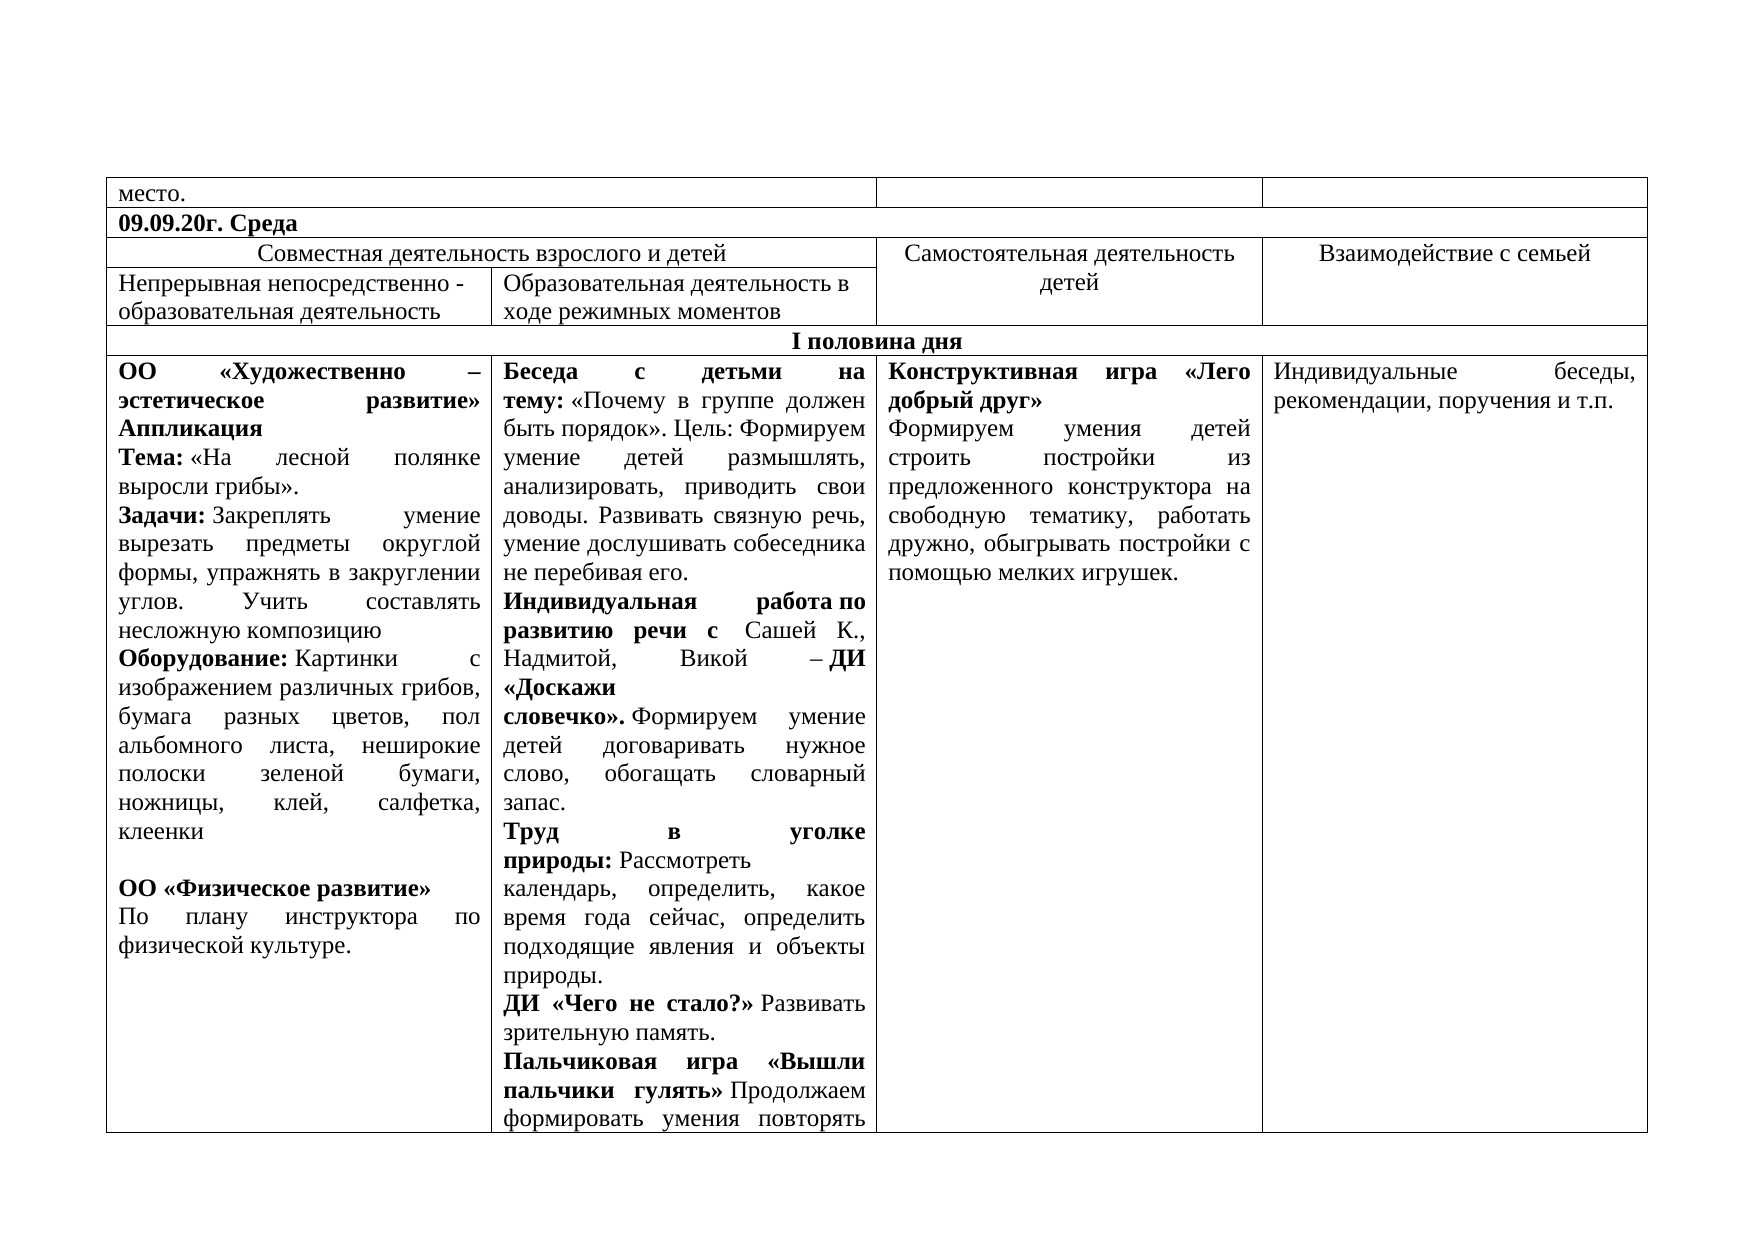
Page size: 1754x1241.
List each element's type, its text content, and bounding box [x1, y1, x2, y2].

table_cell 09.09.20г. Среда [107, 208, 1647, 237]
table_cell Взаимодействие с семьей [1263, 238, 1647, 325]
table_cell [107, 178, 876, 207]
table_cell I половина дня [107, 326, 1647, 355]
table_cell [877, 356, 1262, 1132]
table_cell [1263, 178, 1647, 207]
table_cell Непрерывная непосредственно -образовательная деятельность [107, 268, 491, 325]
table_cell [107, 356, 491, 1132]
table_cell Образовательная деятельность в ходе режимных моментов [492, 268, 876, 325]
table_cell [877, 178, 1262, 207]
table_cell Самостоятельная деятельность детей [877, 238, 1262, 325]
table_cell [492, 356, 876, 1132]
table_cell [1263, 356, 1647, 1132]
table_cell Совместная деятельность взрослого и детей [107, 238, 876, 267]
